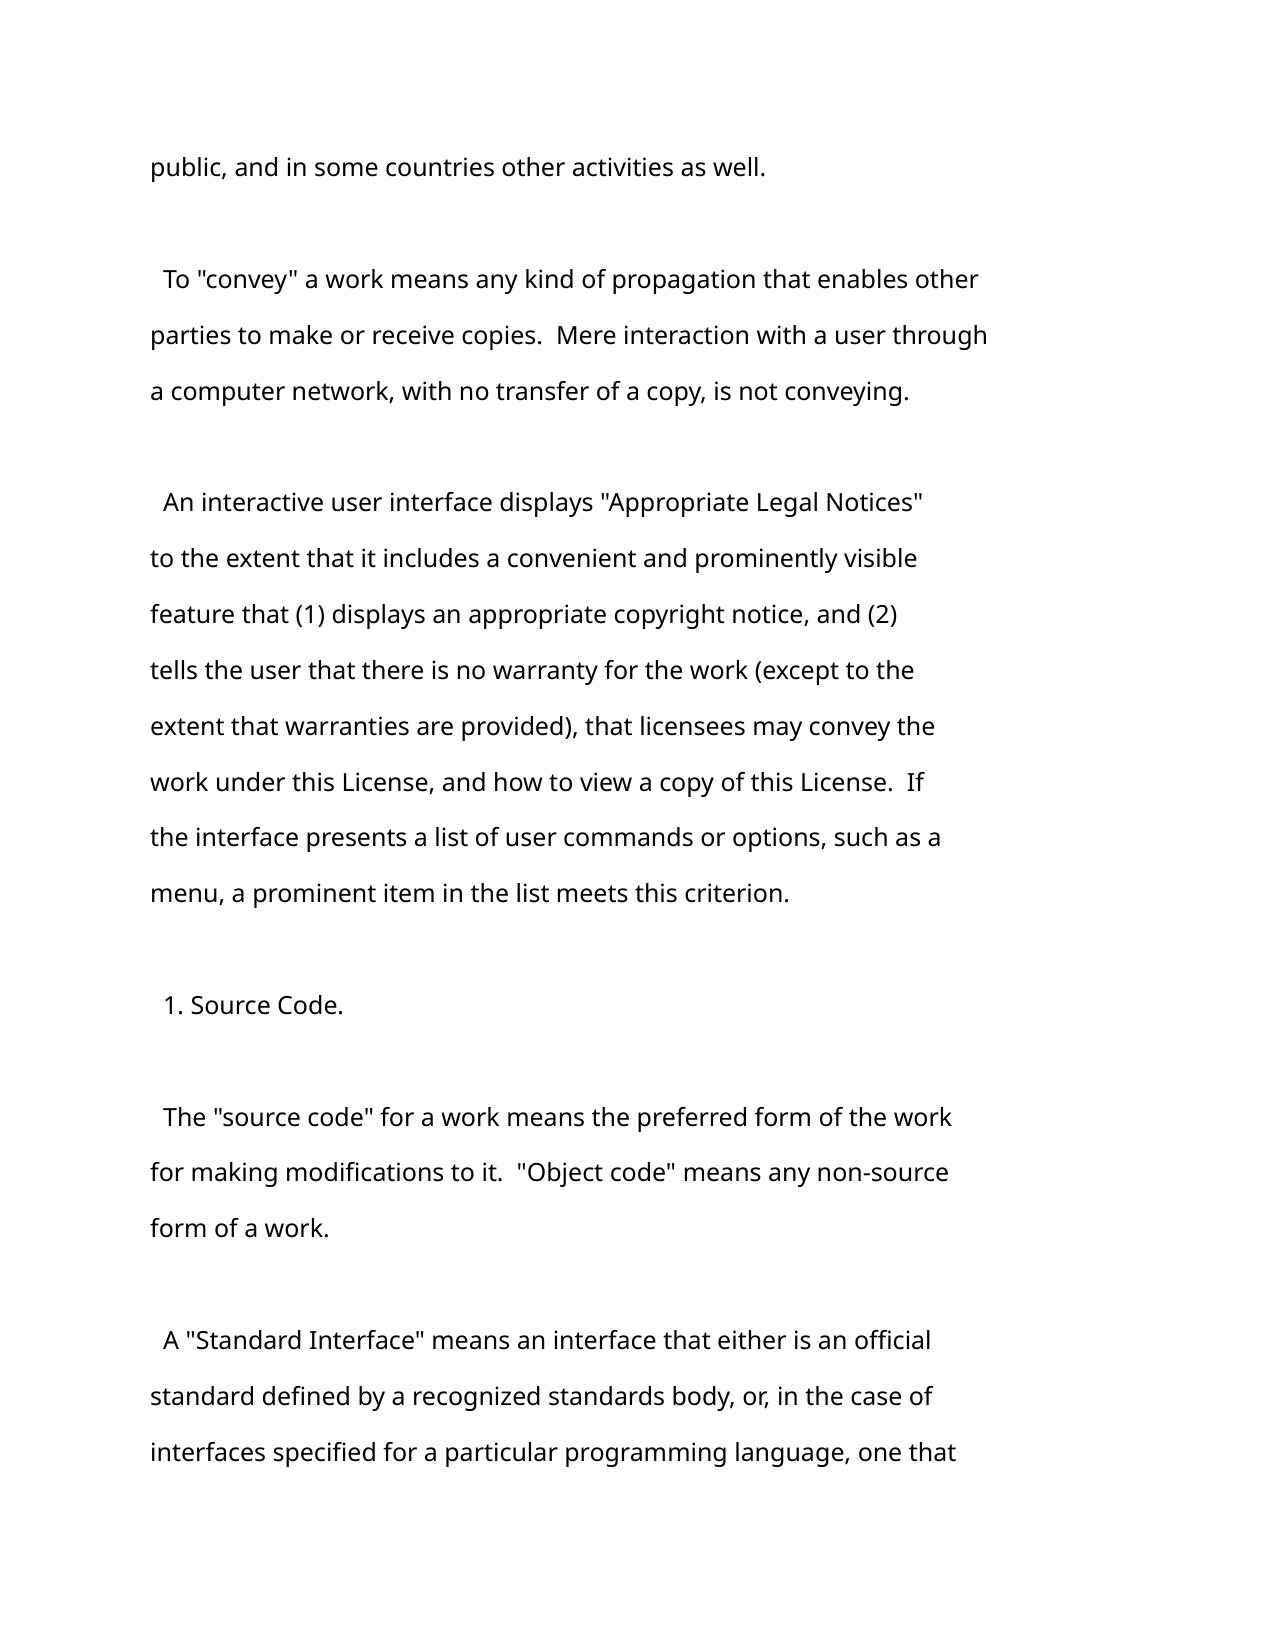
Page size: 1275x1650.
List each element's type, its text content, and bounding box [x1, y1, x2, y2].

text 1. Source Code. [150, 987, 1125, 1022]
text To "convey" a work means any kind of propagation that enables other [150, 262, 1125, 296]
text parties to make or receive copies. Mere interaction with a user through [150, 317, 1125, 352]
text A "Standard Interface" means an interface that either is an official [150, 1322, 1125, 1357]
text form of a work. [150, 1211, 1125, 1245]
text the interface presents a list of user commands or options, such as a [150, 820, 1125, 854]
text An interactive user interface displays "Appropriate Legal Notices" [150, 485, 1125, 519]
text The "source code" for a work means the preferred form of the work [150, 1099, 1125, 1133]
text tells the user that there is no warranty for the work (except to the [150, 652, 1125, 687]
text work under this License, and how to view a copy of this License. If [150, 764, 1125, 798]
text menu, a prominent item in the list meets this criterion. [150, 876, 1125, 910]
text feature that (1) displays an appropriate copyright notice, and (2) [150, 597, 1125, 631]
text to the extent that it includes a convenient and prominently visible [150, 541, 1125, 575]
text a computer network, with no transfer of a copy, is not conveying. [150, 373, 1125, 407]
text standard defined by a recognized standards body, or, in the case of [150, 1378, 1125, 1412]
text extent that warranties are provided), that licensees may convey the [150, 708, 1125, 742]
text interfaces specified for a particular programming language, one that [150, 1434, 1125, 1468]
text public, and in some countries other activities as well. [150, 150, 1125, 184]
text for making modifications to it. "Object code" means any non-source [150, 1155, 1125, 1189]
